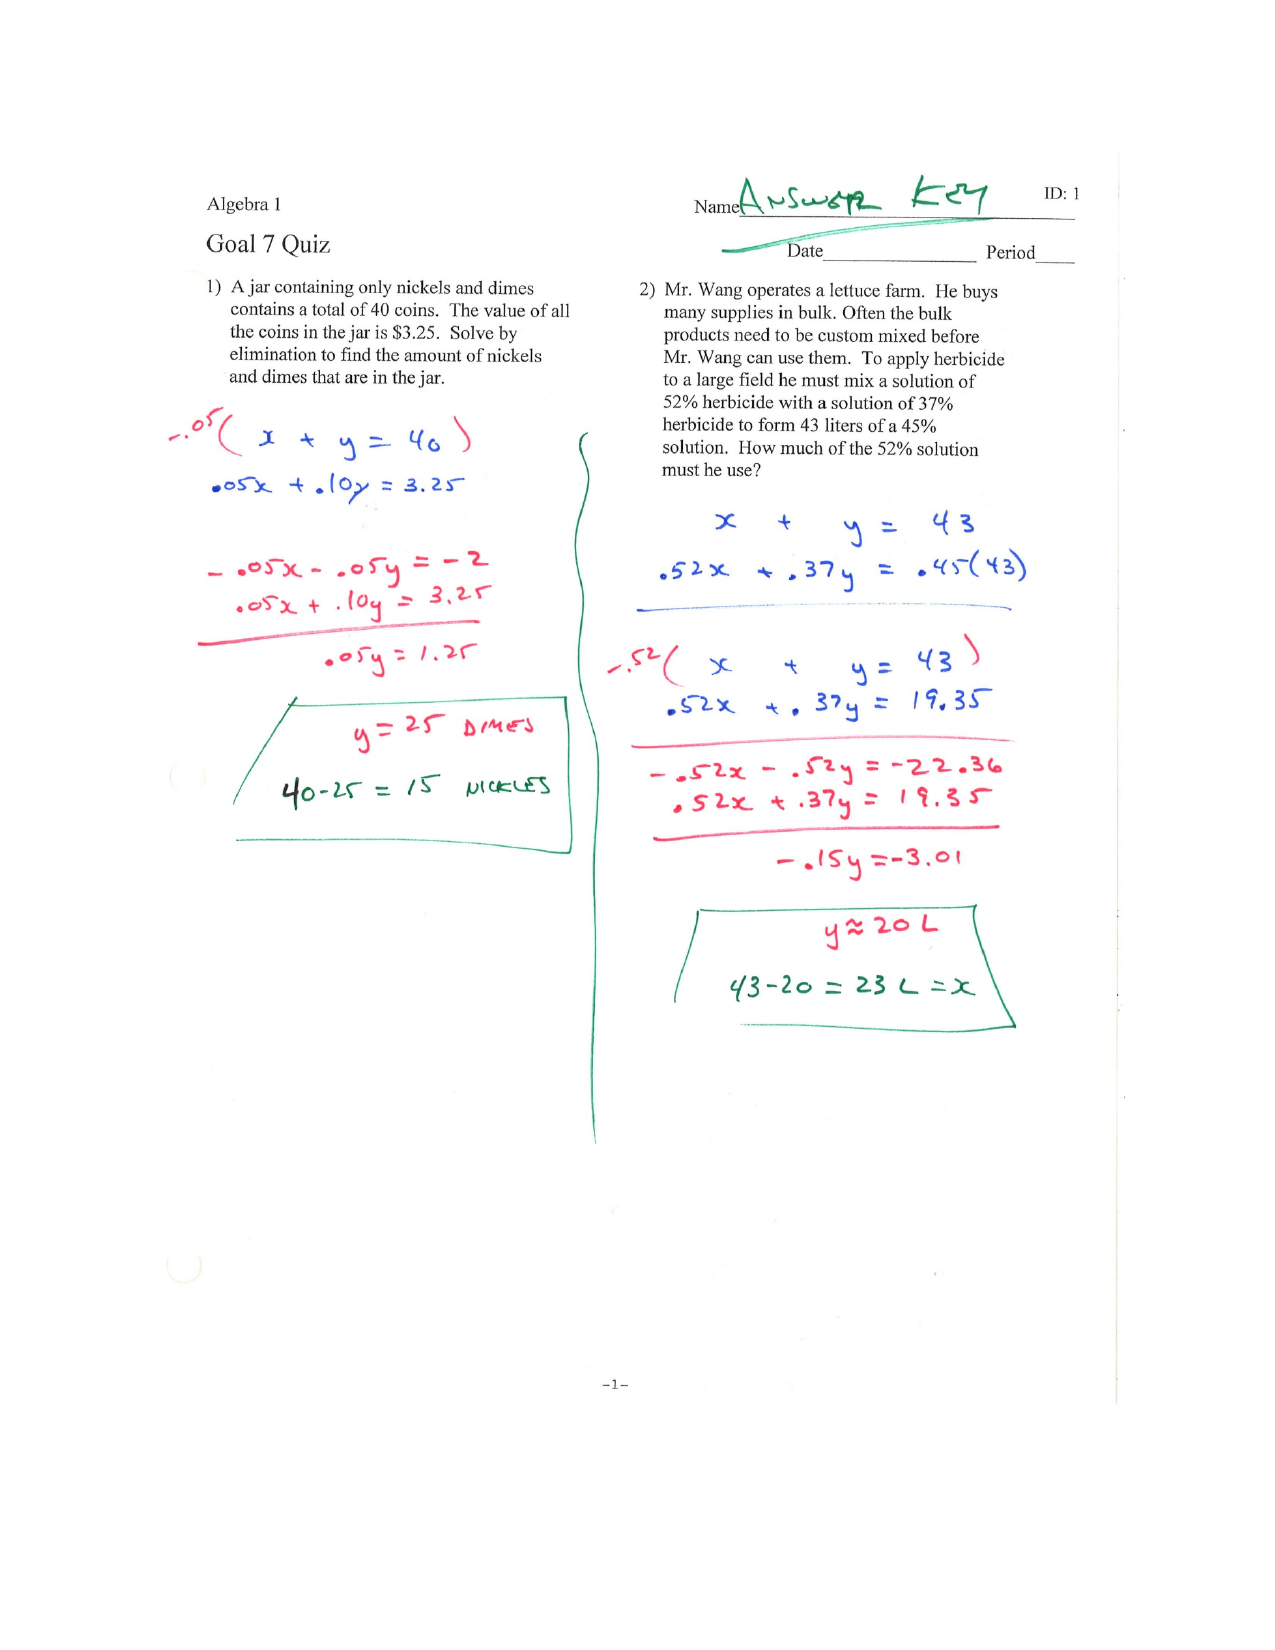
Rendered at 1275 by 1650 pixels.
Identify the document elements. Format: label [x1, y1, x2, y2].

picture [150, 150, 1125, 1412]
